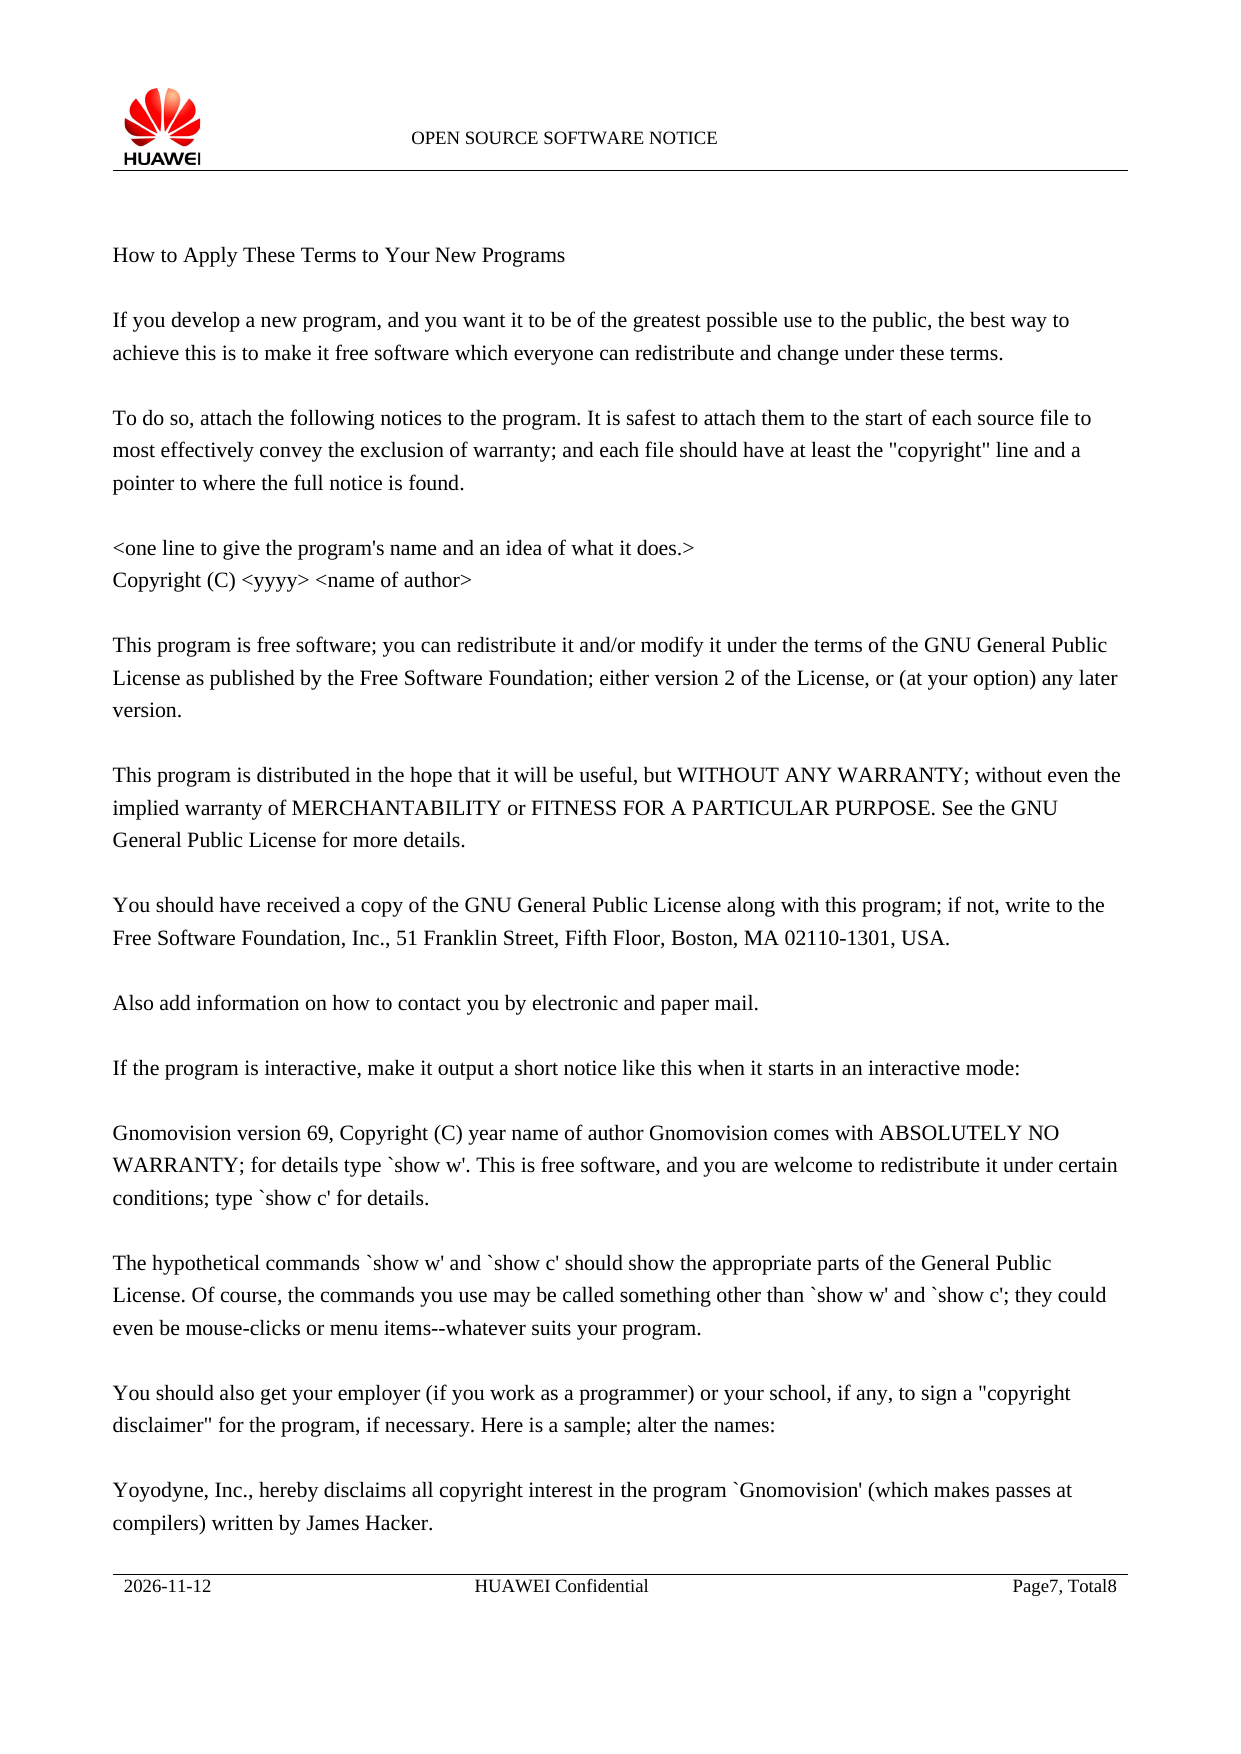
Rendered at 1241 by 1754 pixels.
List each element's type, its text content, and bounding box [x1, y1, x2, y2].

picture [124, 88, 201, 165]
